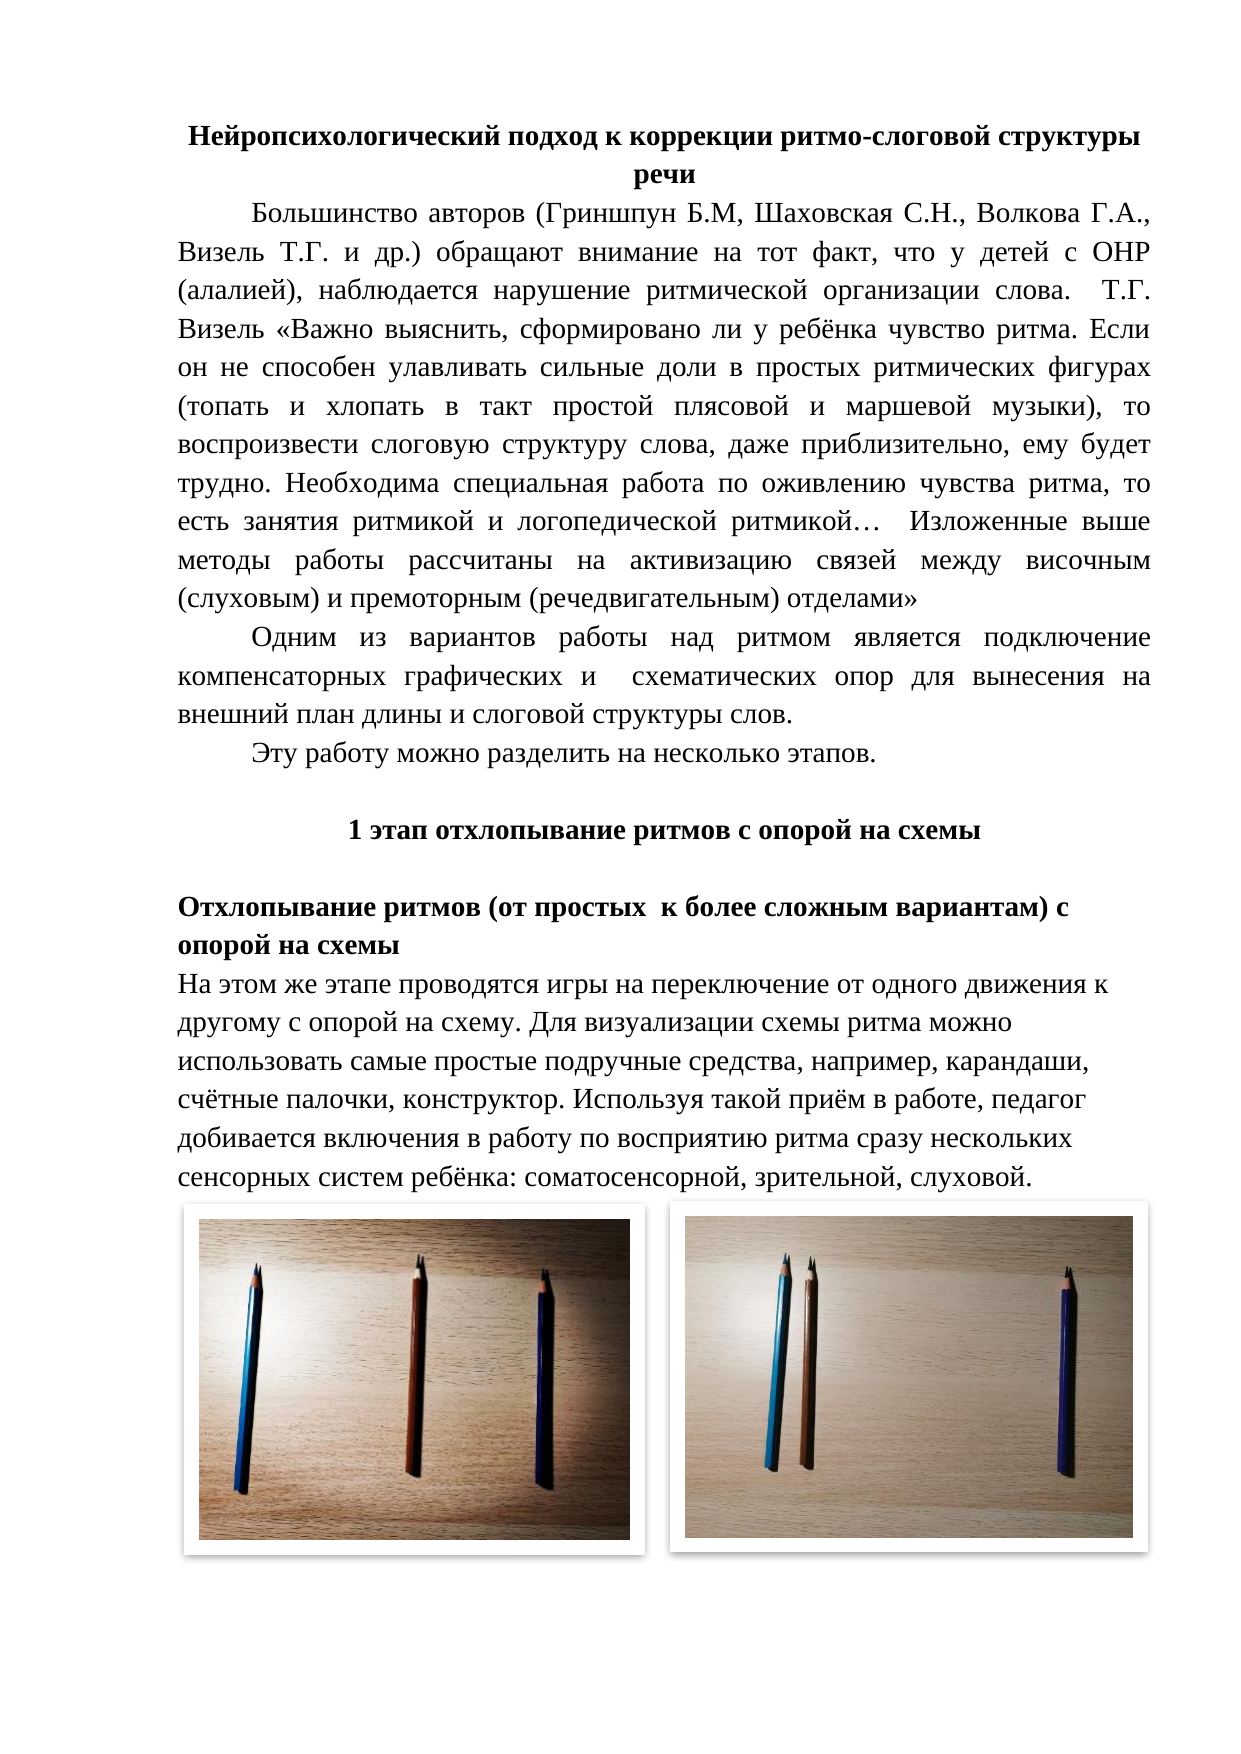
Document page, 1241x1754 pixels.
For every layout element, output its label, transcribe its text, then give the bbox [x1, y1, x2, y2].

text 1 этап отхлопывание ритмов с опорой на схемы [177, 812, 1152, 845]
text Эту работу можно разделить на несколько этапов. [177, 735, 1152, 768]
text Большинство авторов (Гриншпун Б.М, Шаховская С.Н., Волкова Г.А., Визель Т.Г. и др.) обращают внимание на тот факт, что у детей с ОНР (алалией), наблюдается нарушение ритмической организации слова. Т.Г. Визель «Важно выяснить, сформировано ли у ребёнка чувство ритма. Если он не способен улавливать сильные доли в простых ритмических фигурах (топать и хлопать в такт простой плясовой и маршевой музыки), то воспроизвести слоговую структуру слова, даже приблизительно, ему будет трудно. Необходима специальная работа по оживлению чувства ритма, то есть занятия ритмикой и логопедической ритмикой… Изложенные выше методы работы рассчитаны на активизацию связей между височным (слуховым) и премоторным (речедвигательным) отделами» [177, 195, 1152, 614]
picture [685, 1216, 1133, 1538]
text Отхлопывание ритмов (от простых к более сложным вариантам) с опорой на схемы [177, 889, 1152, 961]
text На этом же этапе проводятся игры на переключение от одного движения к другому с опорой на схему. Для визуализации схемы ритма можно использовать самые простые подручные средства, например, карандаши, счётные палочки, конструктор. Используя такой приём в работе, педагог добивается включения в работу по восприятию ритма сразу нескольких сенсорных систем ребёнка: соматосенсорной, зрительной, слуховой. [177, 966, 1152, 1192]
text Одним из вариантов работы над ритмом является подключение компенсаторных графических и схематических опор для вынесения на внешний план длины и слоговой структуры слов. [177, 619, 1152, 730]
text Нейропсихологический подход к коррекции ритмо-слоговой структуры речи [177, 118, 1152, 190]
picture [199, 1219, 630, 1540]
